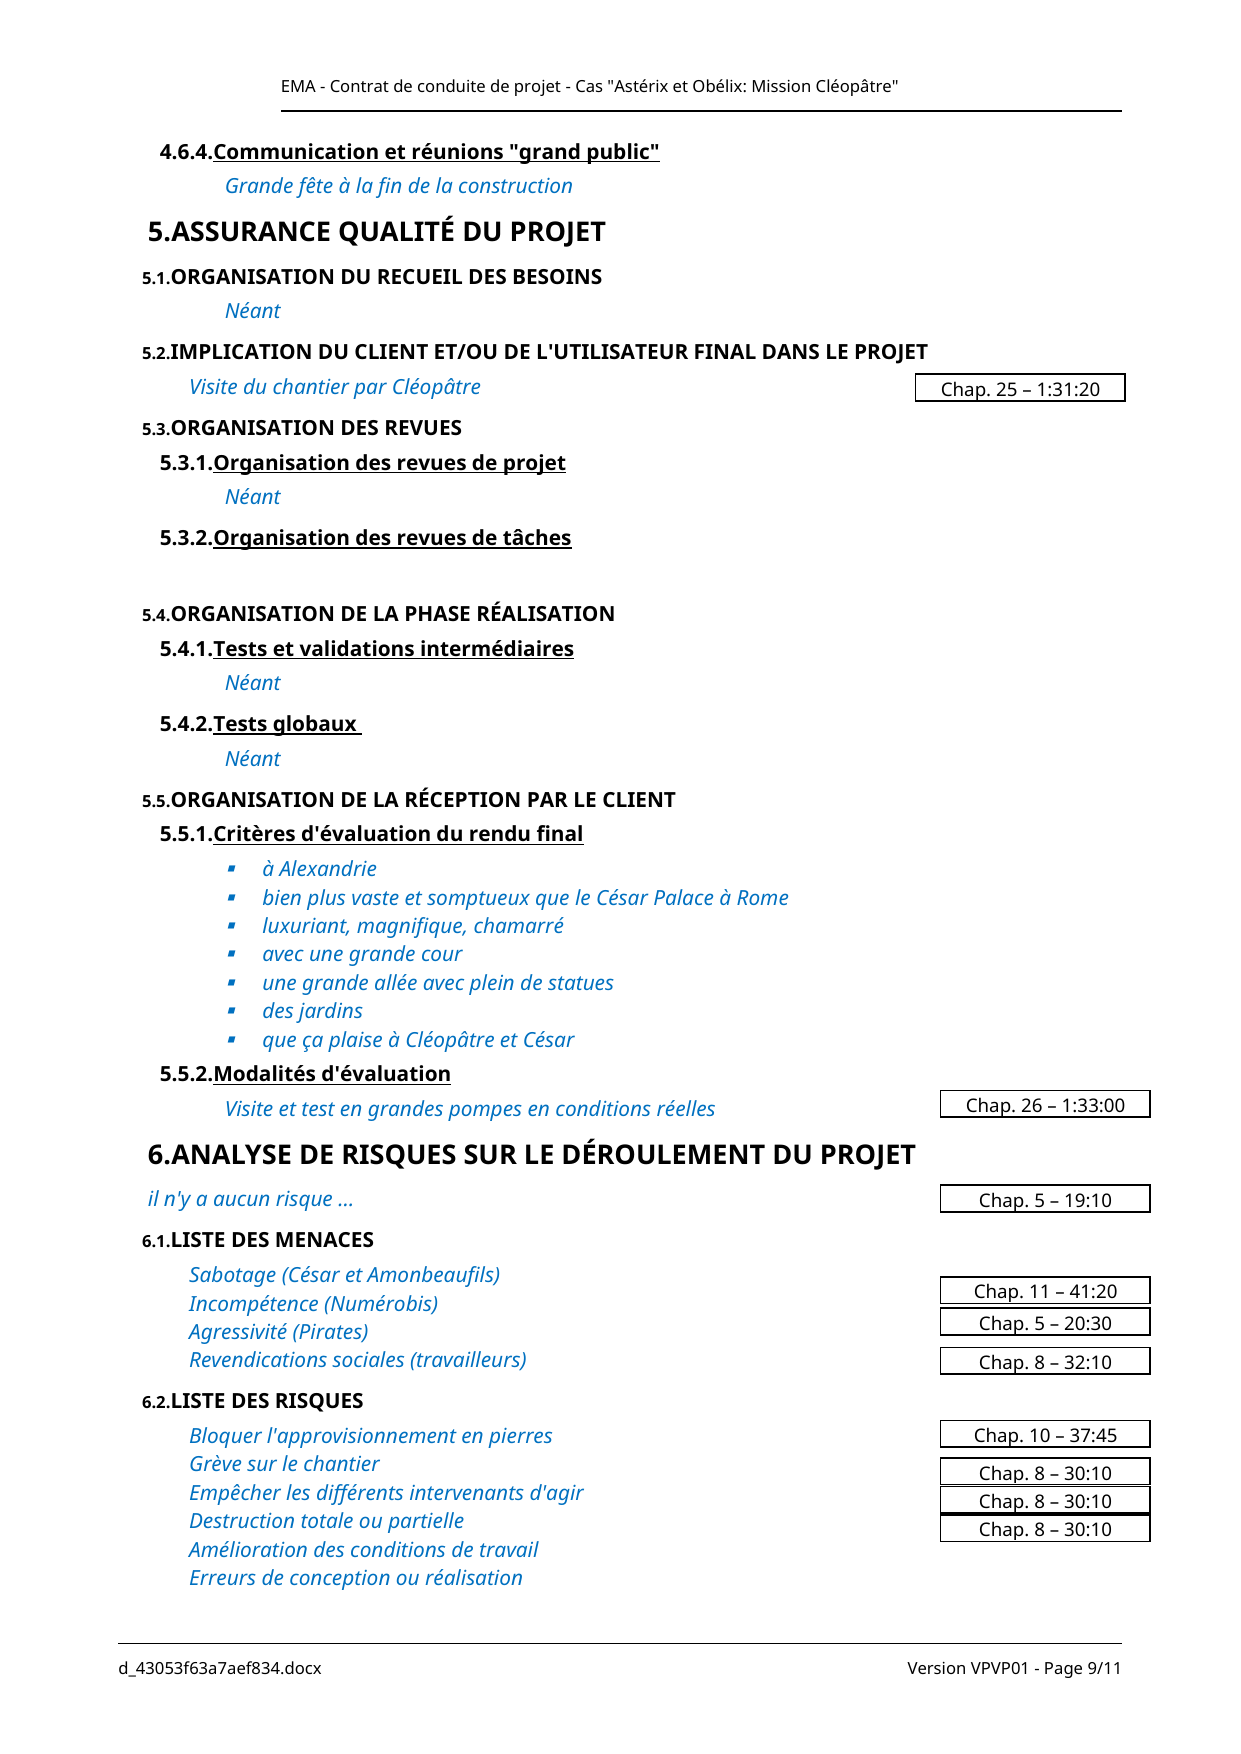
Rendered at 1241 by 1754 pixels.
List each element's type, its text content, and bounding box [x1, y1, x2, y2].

subtitle Organisation du recueil des besoins [142, 262, 1122, 290]
subtitle Liste des risques [142, 1386, 1122, 1415]
text Destruction totale ou partielle [189, 1506, 940, 1535]
subtitle Assurance qualité du projet [148, 212, 1122, 249]
subtitle Communication et réunions "grand public" [159, 137, 1122, 165]
subtitle Organisation de le client [142, 785, 1122, 813]
subtitle Critères d'évaluation du rendu final [159, 819, 1122, 848]
subtitle Tests et validations intermédiaires [159, 634, 1122, 662]
text Incompétence (Numérobis) [189, 1289, 1122, 1317]
subtitle Organisation des revues de projet [159, 448, 1122, 476]
list que ça plaise à Cléopâtre et César [224, 1025, 1122, 1053]
text Néant [224, 296, 1122, 325]
subtitle Organisation des revues de tâches [159, 523, 1122, 552]
subtitle Liste des menaces [142, 1226, 1122, 1254]
text Agressivité (Pirates) [189, 1317, 1122, 1346]
subtitle Modalités d'évaluation [159, 1059, 1122, 1088]
subtitle Implication du Client et/ou de l'utilisateur final dans le projet [142, 337, 1122, 366]
text Bloquer l'approvisionnement en pierres [189, 1421, 1122, 1449]
text Néant [224, 482, 1122, 511]
list à Alexandrie [224, 854, 1122, 883]
text Néant [224, 744, 1122, 772]
list luxuriant, magnifique, chamarré [224, 911, 1122, 939]
text Empêcher les différents intervenants d'agir [189, 1478, 1122, 1506]
list une grande allée avec plein de statues [224, 968, 1122, 996]
text Revendications sociales (travailleurs) [189, 1346, 1122, 1374]
text il n'y a aucun risque … [148, 1184, 940, 1213]
text Visite du chantier par Cléopâtre [189, 372, 1122, 401]
text Sabotage (César et Amonbeaufils) [189, 1260, 1122, 1289]
subtitle Organisation de [142, 599, 1122, 627]
text Grève sur le chantier [189, 1449, 1122, 1478]
subtitle Organisation des revues [142, 413, 1122, 441]
list avec une grande cour [224, 939, 1122, 968]
list bien plus vaste et somptueux que le César Palace à Rome [224, 883, 1122, 911]
text Erreurs de conception ou réalisation [189, 1563, 1122, 1592]
text Amélioration des conditions de travail [189, 1535, 1122, 1563]
subtitle Analyse de risques sur le déroulement du projet [148, 1135, 1122, 1172]
subtitle Tests globaux [159, 709, 1122, 738]
text Grande fête à la fin de la construction [224, 171, 1122, 200]
list des jardins [224, 996, 1122, 1025]
text Néant [224, 668, 1122, 697]
text Visite et test en grandes pompes en conditions réelles [224, 1094, 1122, 1123]
